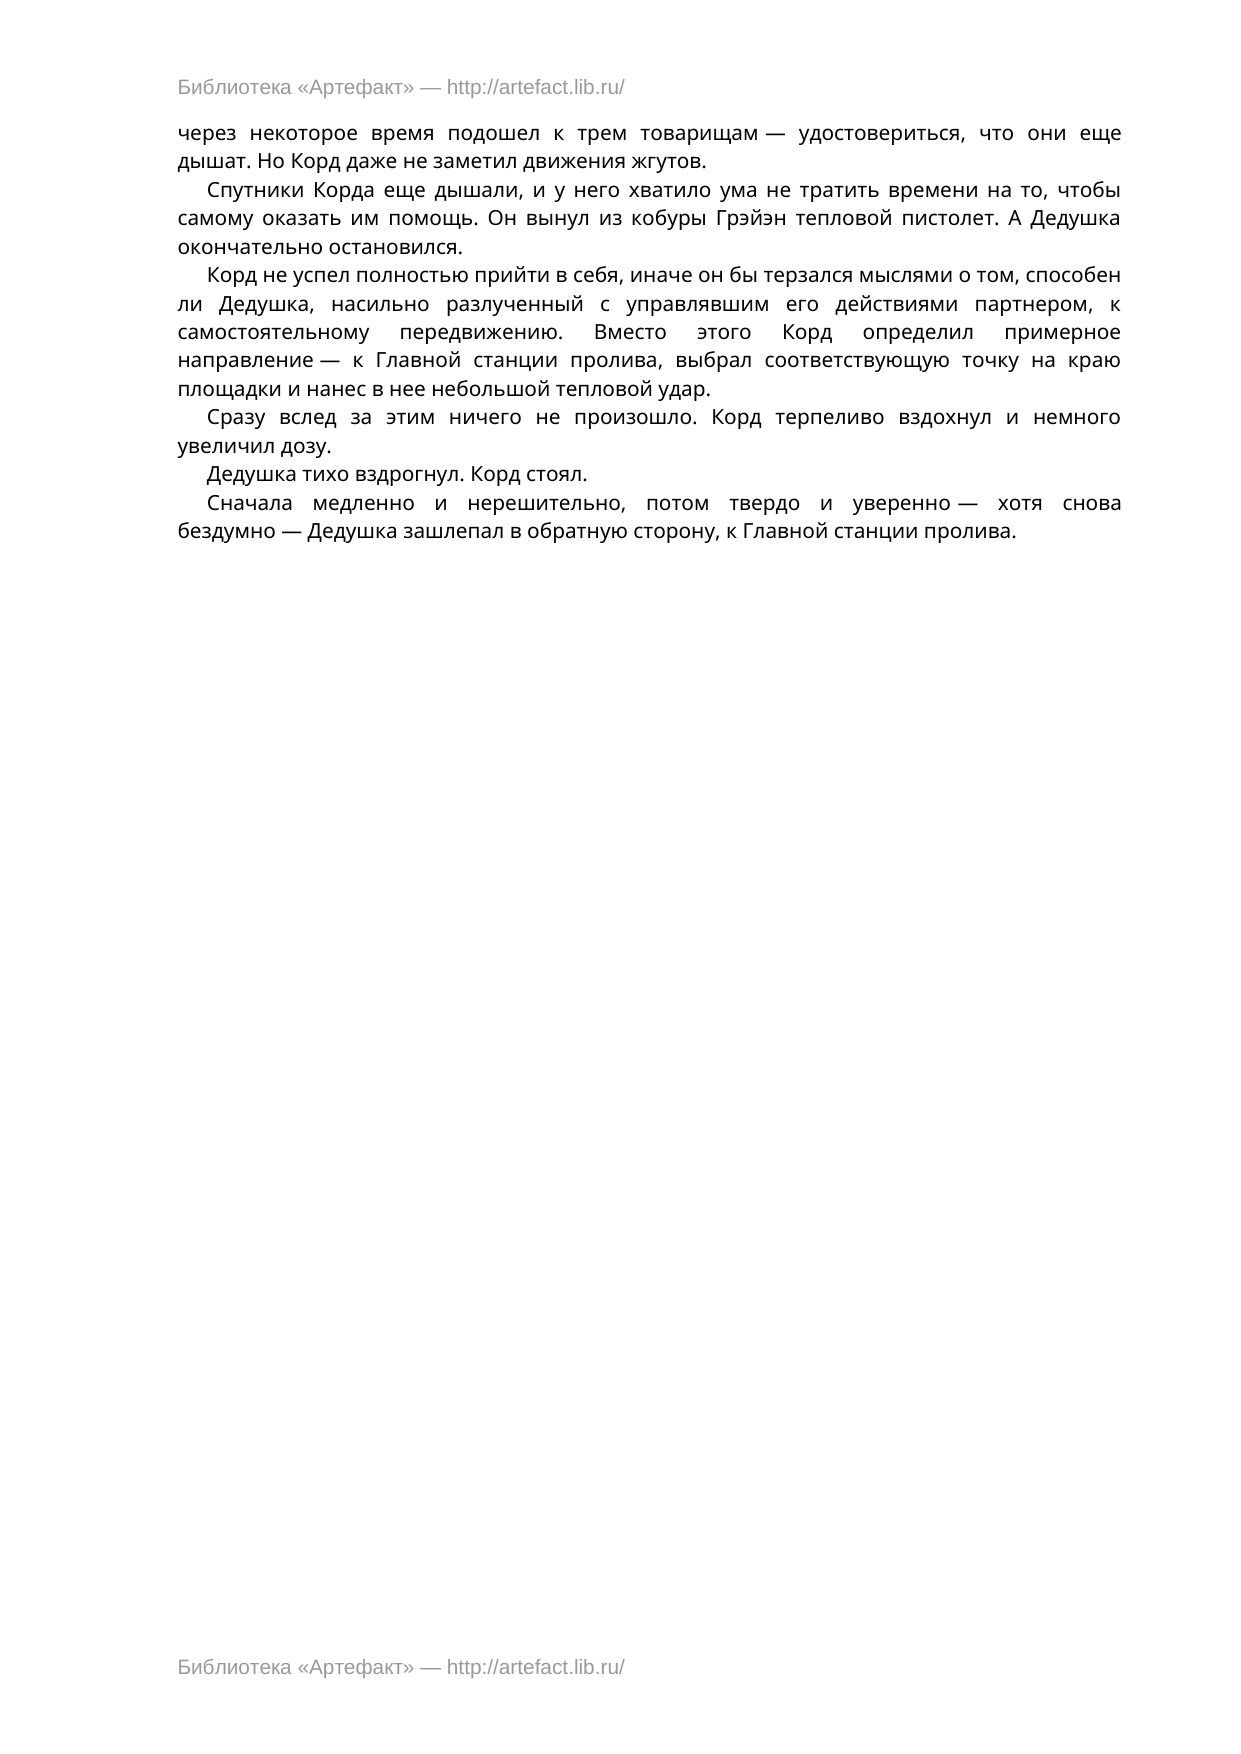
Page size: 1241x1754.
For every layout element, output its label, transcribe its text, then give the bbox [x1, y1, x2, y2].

text Спутники Корда еще дышали, и у него хватило ума не тратить времени на то, чтобы самому оказать им помощь. Он вынул из кобуры Грэйэн тепловой пистолет. А Дедушка окончательно остановился. [177, 175, 1122, 260]
text Корд не успел полностью прийти в себя, иначе он бы терзался мыслями о том, способен ли Дедушка, насильно разлученный с управлявшим его действиями партнером, к самостоятельному передвижению. Вместо этого Корд определил примерное направление — к Главной станции пролива, выбрал соответствующую точку на краю площадки и нанес в нее небольшой тепловой удар. [177, 260, 1122, 402]
text Сразу вслед за этим ничего не произошло. Корд терпеливо вздохнул и немного увеличил дозу. [177, 402, 1122, 459]
text Сначала медленно и нерешительно, потом твердо и уверенно — хотя снова бездумно — Дедушка зашлепал в обратную сторону, к Главной станции пролива. [177, 488, 1122, 545]
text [177, 118, 1122, 175]
text Дедушка тихо вздрогнул. Корд стоял. [177, 459, 1122, 488]
